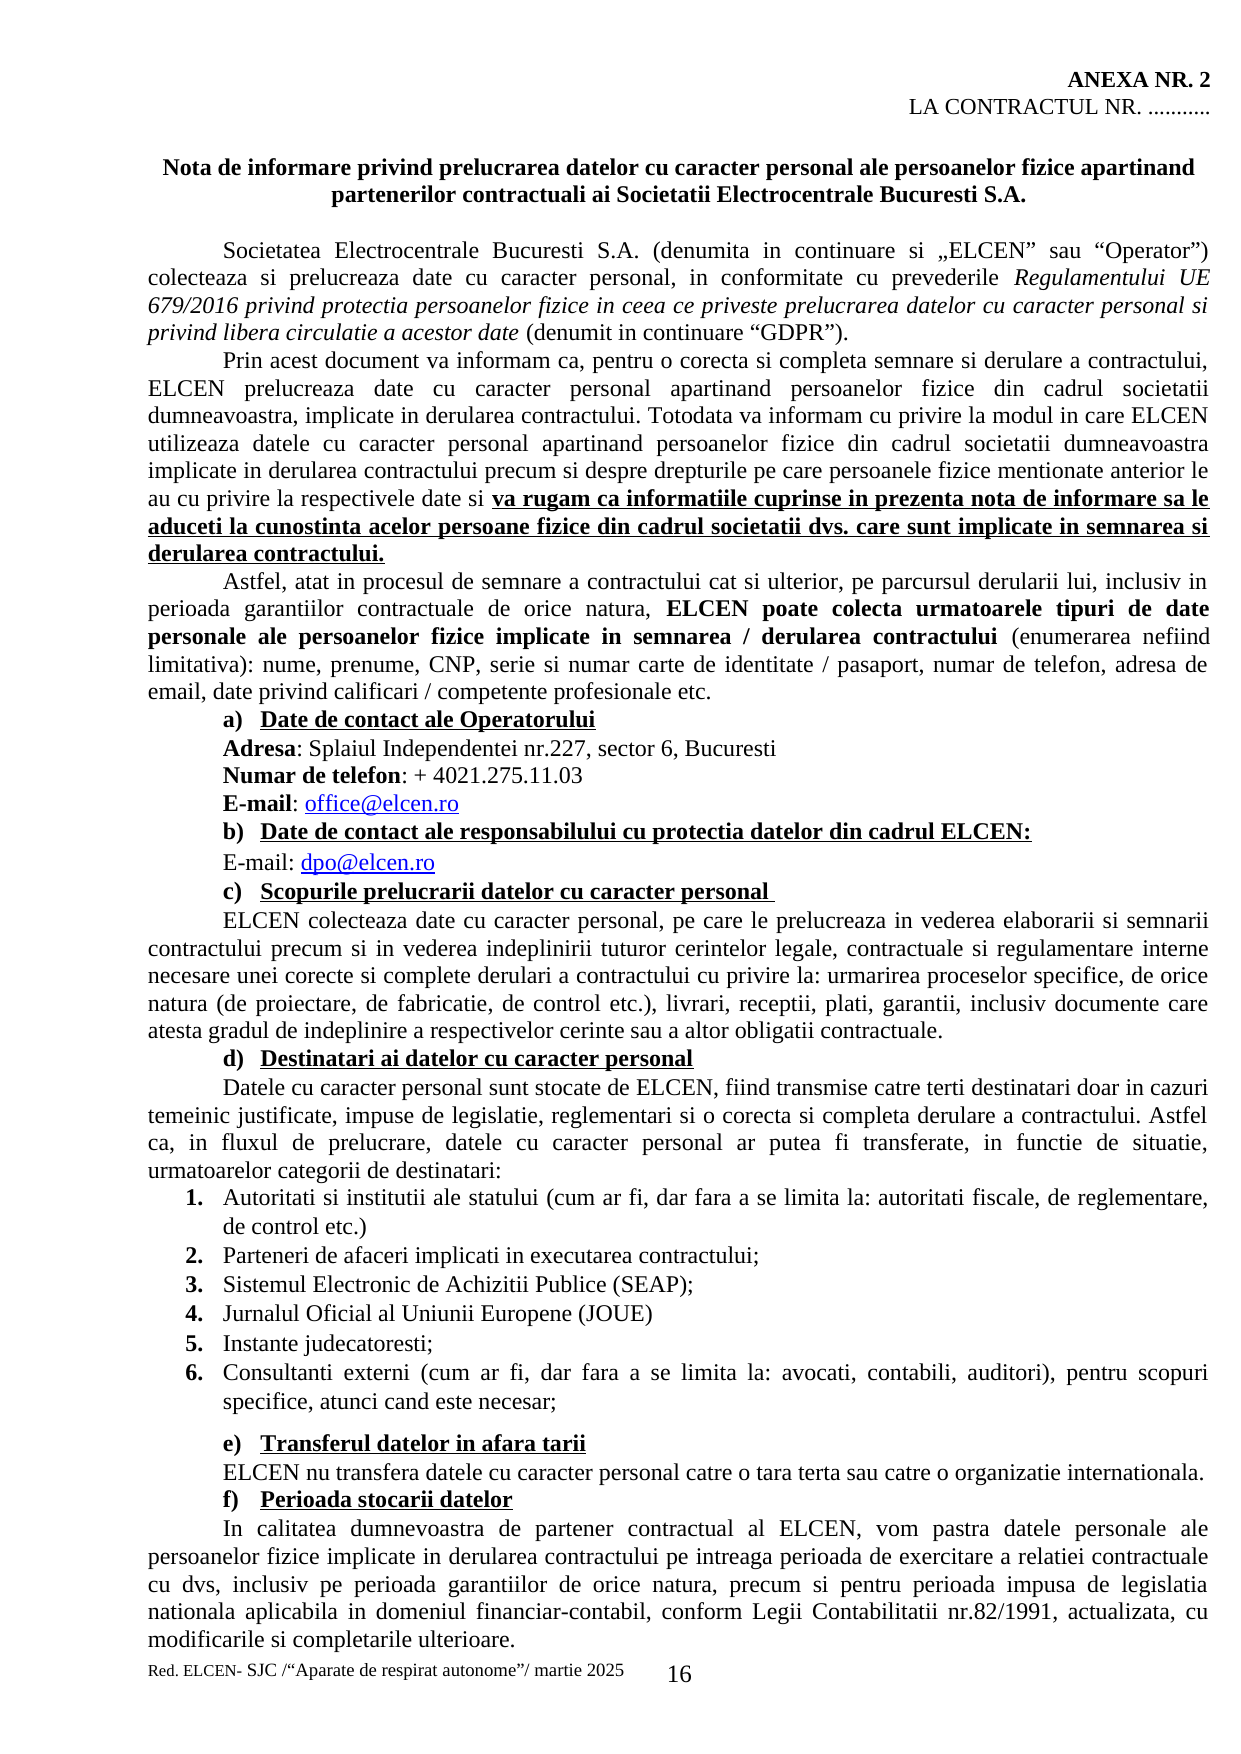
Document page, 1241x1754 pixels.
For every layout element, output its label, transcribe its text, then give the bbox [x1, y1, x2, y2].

text In calitatea dumnevoastra de partener contractual al ELCEN, vom pastra datele personale ale persoanelor fizice implicate in derularea contractului pe intreaga perioada de exercitare a relatiei contractuale cu dvs, inclusiv pe perioada garantiilor de orice natura, precum si pentru perioada impusa de legislatia nationala aplicabila in domeniul financiar-contabil, conform Legii Contabilitatii nr.82/1991, actualizata, cu modificarile si completarile ulterioare. [148, 1514, 1211, 1652]
text E-mail: dpo@elcen.ro [148, 848, 1211, 876]
text Numar de telefon: + 4021.275.11.03 [148, 761, 1211, 789]
list Instante judecatoresti; [185, 1329, 1211, 1356]
text Prin acest document va informam ca, pentru o corecta si completa semnare si derulare a contractului, ELCEN prelucreaza date cu caracter personal apartinand persoanelor fizice din cadrul societatii dumneavoastra, implicate in derularea contractului. Totodata va informam cu privire la modul in care ELCEN utilizeaza datele cu caracter personal apartinand persoanelor fizice din cadrul societatii dumneavoastra implicate in derularea contractului precum si despre drepturile pe care persoanele fizice mentionate anterior le au cu privire la respectivele date si va rugam ca informatiile cuprinse in prezenta nota de informare sa le aduceti la cunostinta acelor persoane fizice din cadrul societatii dvs. care sunt implicate in semnarea si derularea contractului. [148, 346, 1211, 567]
text ELCEN colecteaza date cu caracter personal, pe care le prelucreaza in vederea elaborarii si semnarii contractului precum si in vederea indeplinirii tuturor cerintelor legale, contractuale si regulamentare interne necesare unei corecte si complete derulari a contractului cu privire la: urmarirea proceselor specifice, de orice natura (de proiectare, de fabricatie, de control etc.), livrari, receptii, plati, garantii, inclusiv documente care atesta gradul de indeplinire a respectivelor cerinte sau a altor obligatii contractuale. [148, 906, 1211, 1044]
text Datele cu caracter personal sunt stocate de ELCEN, fiind transmise catre terti destinatari doar in cazuri temeinic justificate, impuse de legislatie, reglementari si o corecta si completa derulare a contractului. Astfel ca, in fluxul de prelucrare, datele cu caracter personal ar putea fi transferate, in functie de situatie, urmatoarelor categorii de destinatari: [148, 1073, 1211, 1183]
list Parteneri de afaceri implicati in executarea contractului; [185, 1241, 1211, 1269]
text E-mail: office@elcen.ro [148, 789, 1211, 817]
list Date de contact ale responsabilului cu protectia datelor din cadrul ELCEN: [223, 817, 1240, 844]
text anexa nr. 2 [148, 67, 1211, 93]
list Perioada stocarii datelor [223, 1485, 1211, 1513]
list Jurnalul Oficial al Uniunii Europene (JOUE) [185, 1299, 1211, 1327]
text Astfel, atat in procesul de semnare a contractului cat si ulterior, pe parcursul derularii lui, inclusiv in perioada garantiilor contractuale de orice natura, ELCEN poate colecta urmatoarele tipuri de date personale ale persoanelor fizice implicate in semnarea / derularea contractului (enumerarea nefiind limitativa): nume, prenume, CNP, serie si numar carte de identitate / pasaport, numar de telefon, adresa de email, date privind calificari / competente profesionale etc. [148, 567, 1211, 705]
list Destinatari ai datelor cu caracter personal [223, 1044, 1211, 1072]
list Autoritati si institutii ale statului (cum ar fi, dar fara a se limita la: autoritati fiscale, de reglementare, de control etc.) [185, 1183, 1211, 1240]
list Scopurile prelucrarii datelor cu caracter personal [223, 876, 1211, 905]
text ELCEN nu transfera datele cu caracter personal catre o tara terta sau catre o organizatie internationala. [148, 1458, 1211, 1485]
text LA CONTRACTUL NR. ........... [148, 93, 1211, 119]
list Date de contact ale Operatorului [223, 705, 1211, 732]
list Consultanti externi (cum ar fi, dar fara a se limita la: avocati, contabili, auditori), pentru scopuri specifice, atunci cand este necesar; [185, 1358, 1211, 1414]
list Transferul datelor in afara tarii [223, 1429, 1211, 1456]
list Sistemul Electronic de Achizitii Publice (SEAP); [185, 1270, 1211, 1298]
text Nota de informare privind prelucrarea datelor cu caracter personal ale persoanelor fizice apartinand partenerilor contractuali ai Societatii Electrocentrale Bucuresti S.A. [148, 153, 1211, 208]
text Societatea Electrocentrale Bucuresti S.A. (denumita in continuare si „ELCEN” sau “Operator”) colecteaza si prelucreaza date cu caracter personal, in conformitate cu prevederile Regulamentului UE 679/2016 privind protectia persoanelor fizice in ceea ce priveste prelucrarea datelor cu caracter personal si privind libera circulatie a acestor date (denumit in continuare “GDPR”). [148, 236, 1211, 346]
text Adresa: Splaiul Independentei nr.227, sector 6, Bucuresti [148, 734, 1211, 761]
